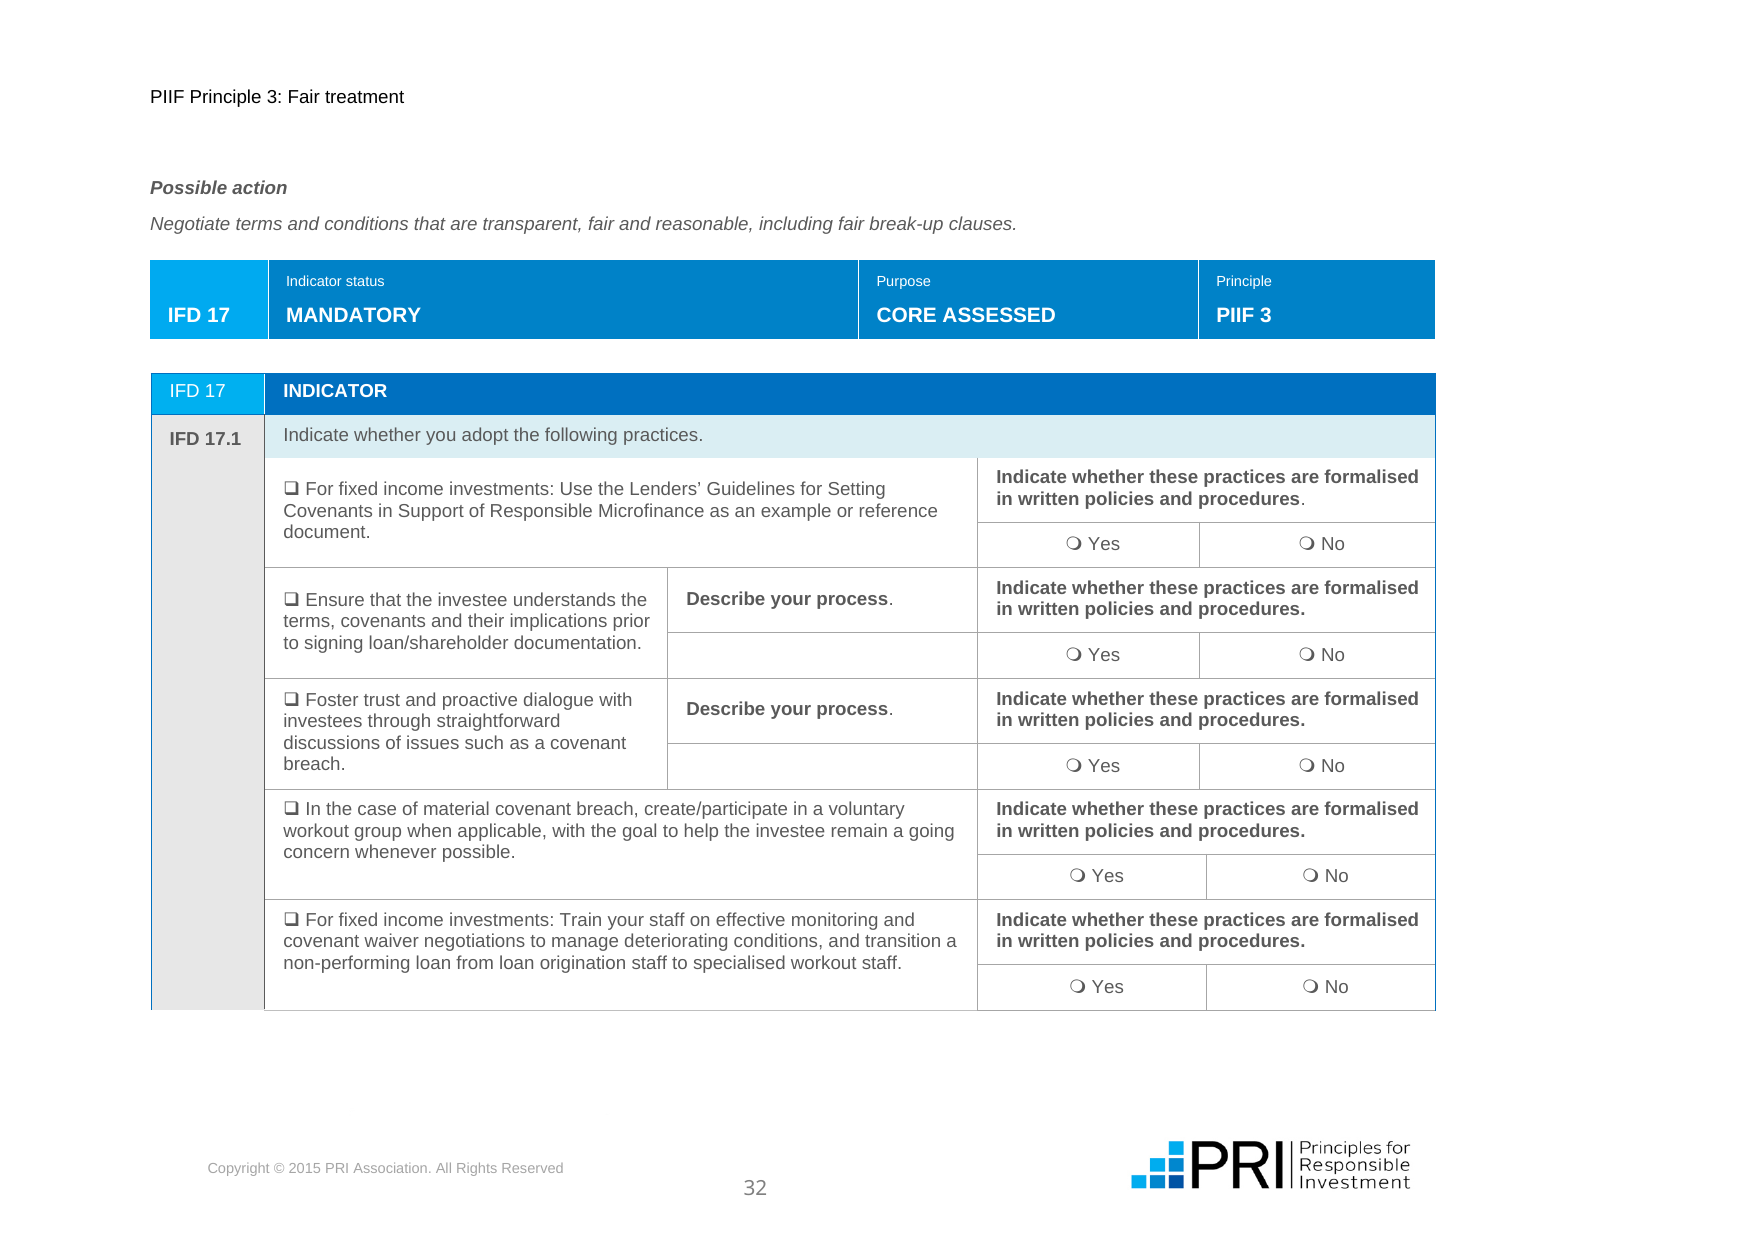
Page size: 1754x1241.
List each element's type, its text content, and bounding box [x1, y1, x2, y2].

table_cell For fixed income investments: Train your staff on effective monitoring and covenant waiver negotiations to manage deteriorating conditions, and transition a non-performing loan from loan origination staff to specialised workout staff. [265, 900, 977, 1010]
table_cell Indicate whether these practices are formalised in written policies and procedures. [978, 458, 1435, 522]
table_header Principle [1199, 260, 1435, 296]
table_cell Describe your process. [668, 568, 977, 632]
table_cell No [1207, 965, 1435, 1010]
table_header IFD 17 [152, 374, 264, 414]
table_cell In the case of material covenant breach, create/participate in a voluntary workout group when applicable, with the goal to help the investee remain a going concern whenever possible. [265, 790, 977, 899]
table_cell Indicate whether these practices are formalised in written policies and procedures. [978, 900, 1435, 964]
text Possible action [150, 177, 1604, 198]
table_cell Yes [978, 744, 1199, 788]
table_cell No [1207, 855, 1435, 899]
table_cell Describe your process. [668, 679, 977, 743]
table_cell IFD 17.1 [152, 415, 265, 1010]
table_cell PIIF 3 [1199, 296, 1435, 339]
table_cell MANDATORY [269, 296, 858, 339]
table_cell IFD 17 [150, 296, 268, 339]
table_cell Foster trust and proactive dialogue with investees through straightforward discussions of issues such as a covenant breach. [265, 679, 667, 788]
table_header [150, 260, 268, 296]
table_cell No [1200, 744, 1435, 788]
table_cell Yes [978, 965, 1206, 1010]
table_cell For fixed income investments: Use the Lenders’ Guidelines for Setting Covenants in Support of Responsible Microfinance as an example or reference document. [265, 458, 977, 567]
table_cell Ensure that the investee understands the terms, covenants and their implications prior to signing loan/shareholder documentation. [265, 568, 667, 678]
table_cell Yes [978, 633, 1199, 678]
table_header Purpose [859, 260, 1198, 296]
table_cell Yes [978, 855, 1206, 899]
table_cell Indicate whether these practices are formalised in written policies and procedures. [978, 790, 1435, 853]
table_cell Indicate whether you adopt the following practices. [265, 415, 1435, 458]
text Negotiate terms and conditions that are transparent, fair and reasonable, including fair break-up clauses. [150, 211, 1604, 235]
table_cell No [1200, 633, 1435, 678]
table_cell [668, 633, 977, 678]
table_cell Yes [978, 523, 1199, 567]
table_cell [668, 744, 977, 788]
table_cell CORE ASSESSED [859, 296, 1198, 339]
picture [120, 1045, 1496, 1239]
table_cell Indicate whether these practices are formalised in written policies and procedures. [978, 679, 1435, 743]
table_header Indicator status [269, 260, 858, 296]
table_header INDICATOR [265, 374, 1435, 414]
table_cell Indicate whether these practices are formalised in written policies and procedures. [978, 568, 1435, 632]
table_cell No [1200, 523, 1435, 567]
